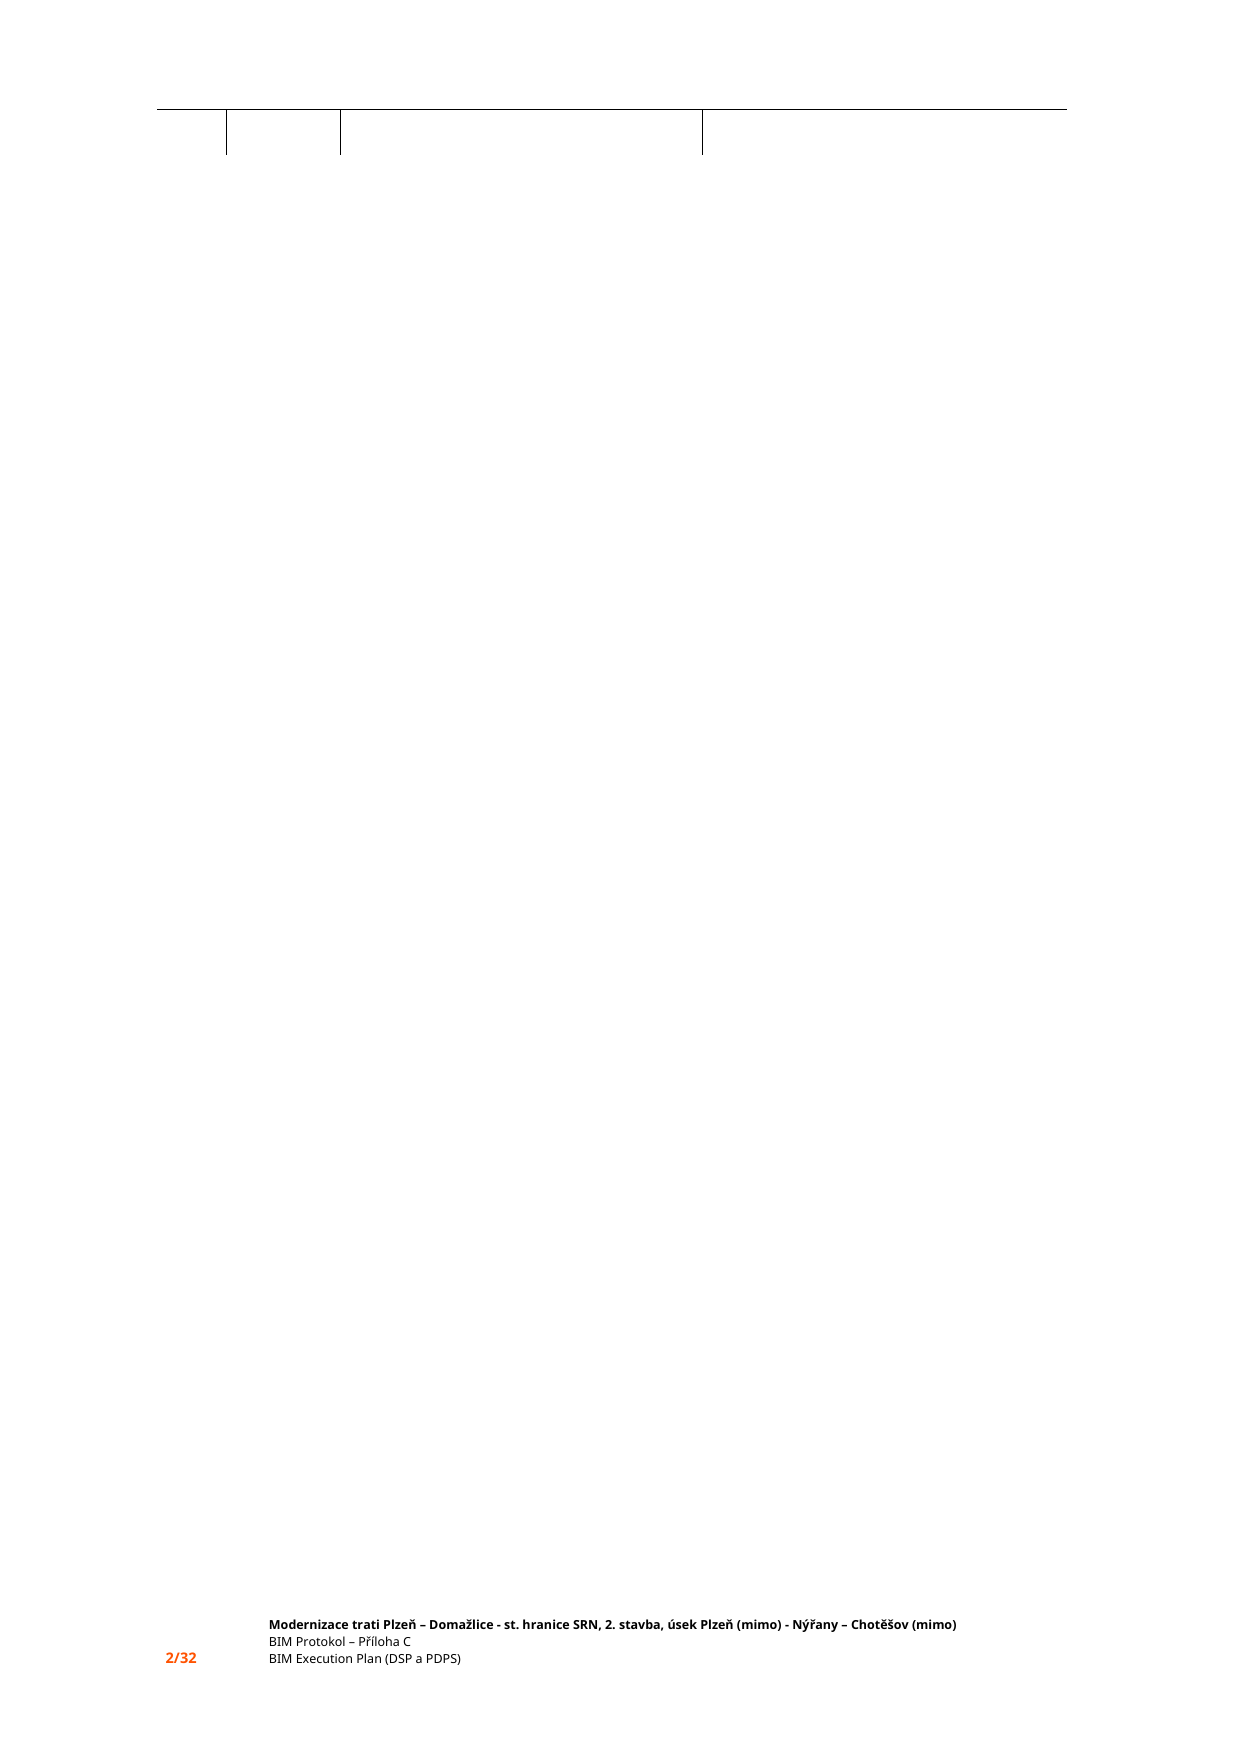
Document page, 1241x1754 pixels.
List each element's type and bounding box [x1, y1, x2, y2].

table_cell [703, 110, 1067, 154]
table_cell [227, 110, 340, 154]
table_cell [341, 110, 702, 154]
table_cell [157, 110, 226, 154]
